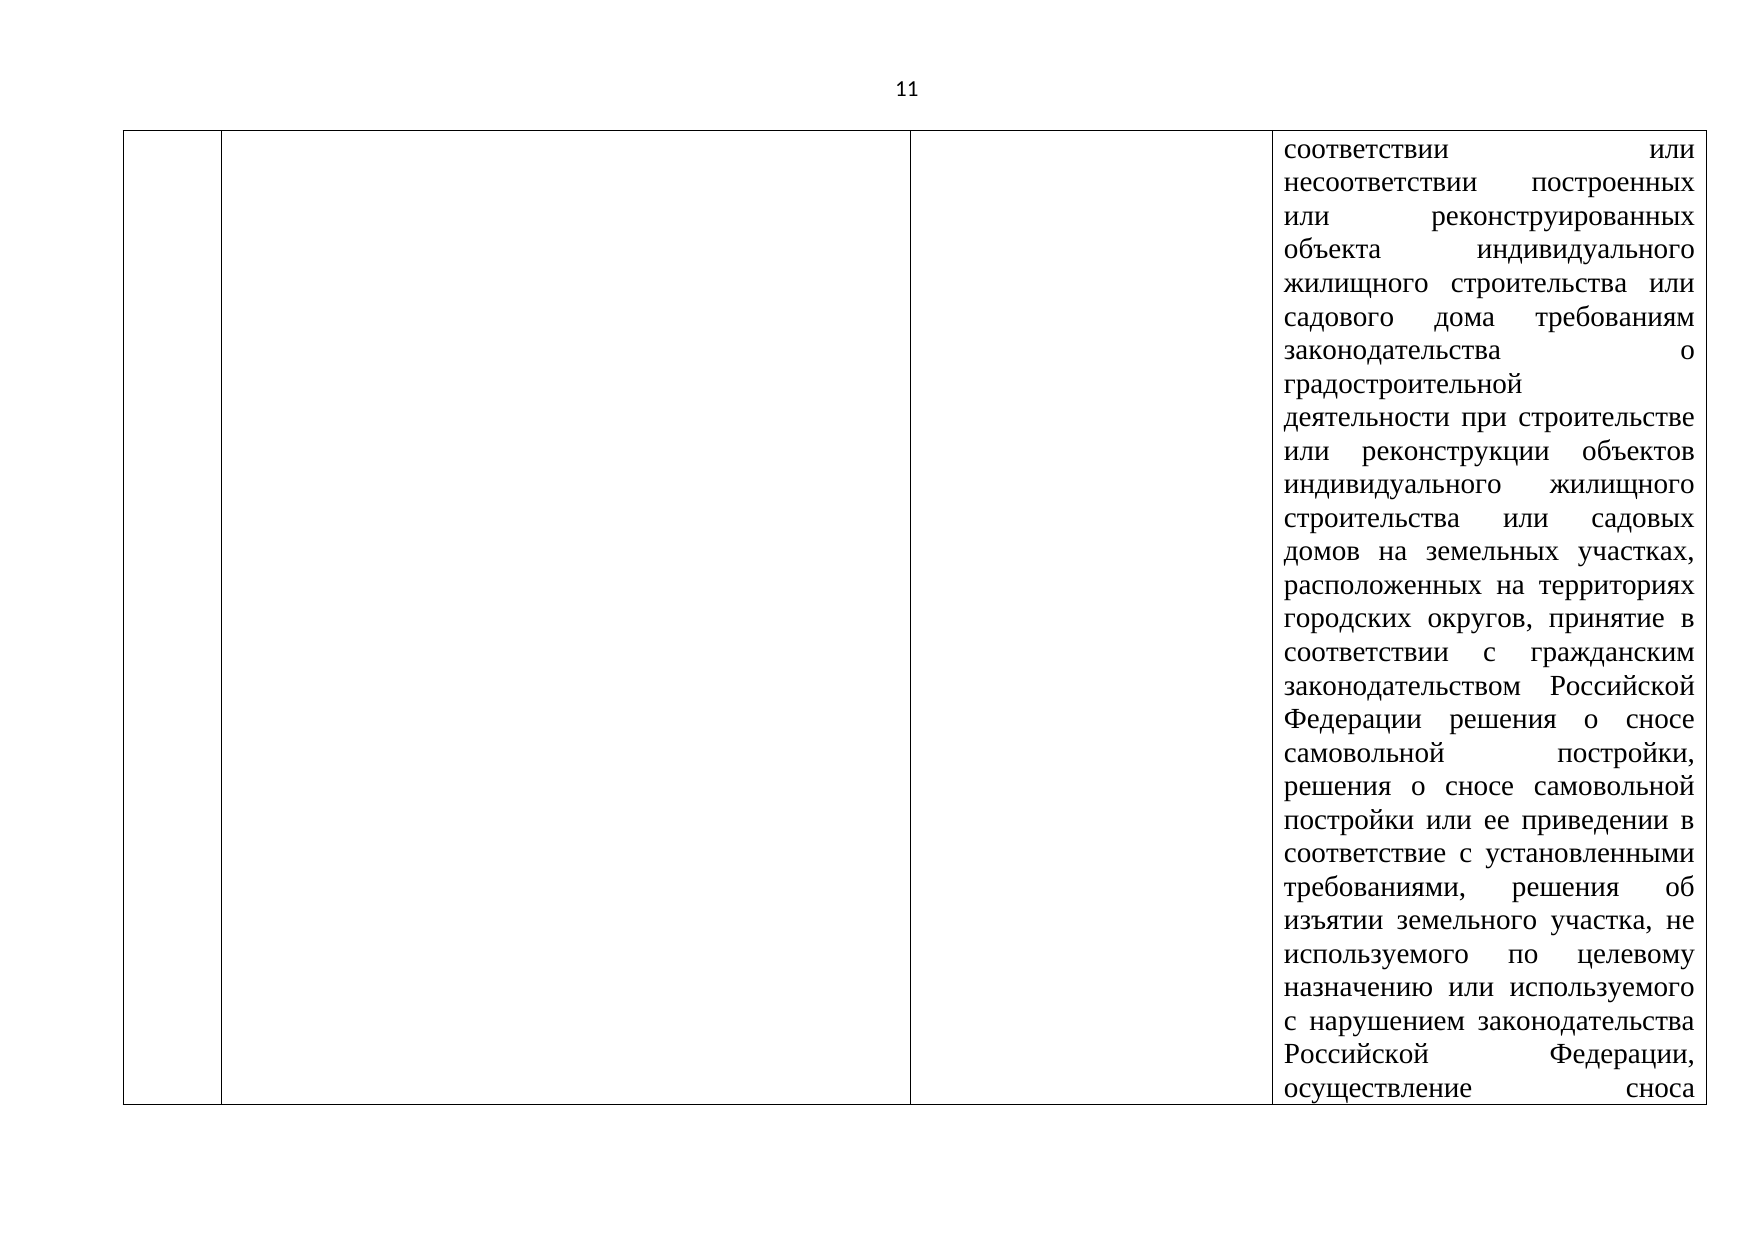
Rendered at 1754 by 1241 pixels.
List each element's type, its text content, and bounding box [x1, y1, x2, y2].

table_cell 4 [124, 131, 221, 1104]
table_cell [1273, 131, 1706, 1104]
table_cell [911, 131, 1272, 1104]
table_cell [222, 131, 910, 1104]
